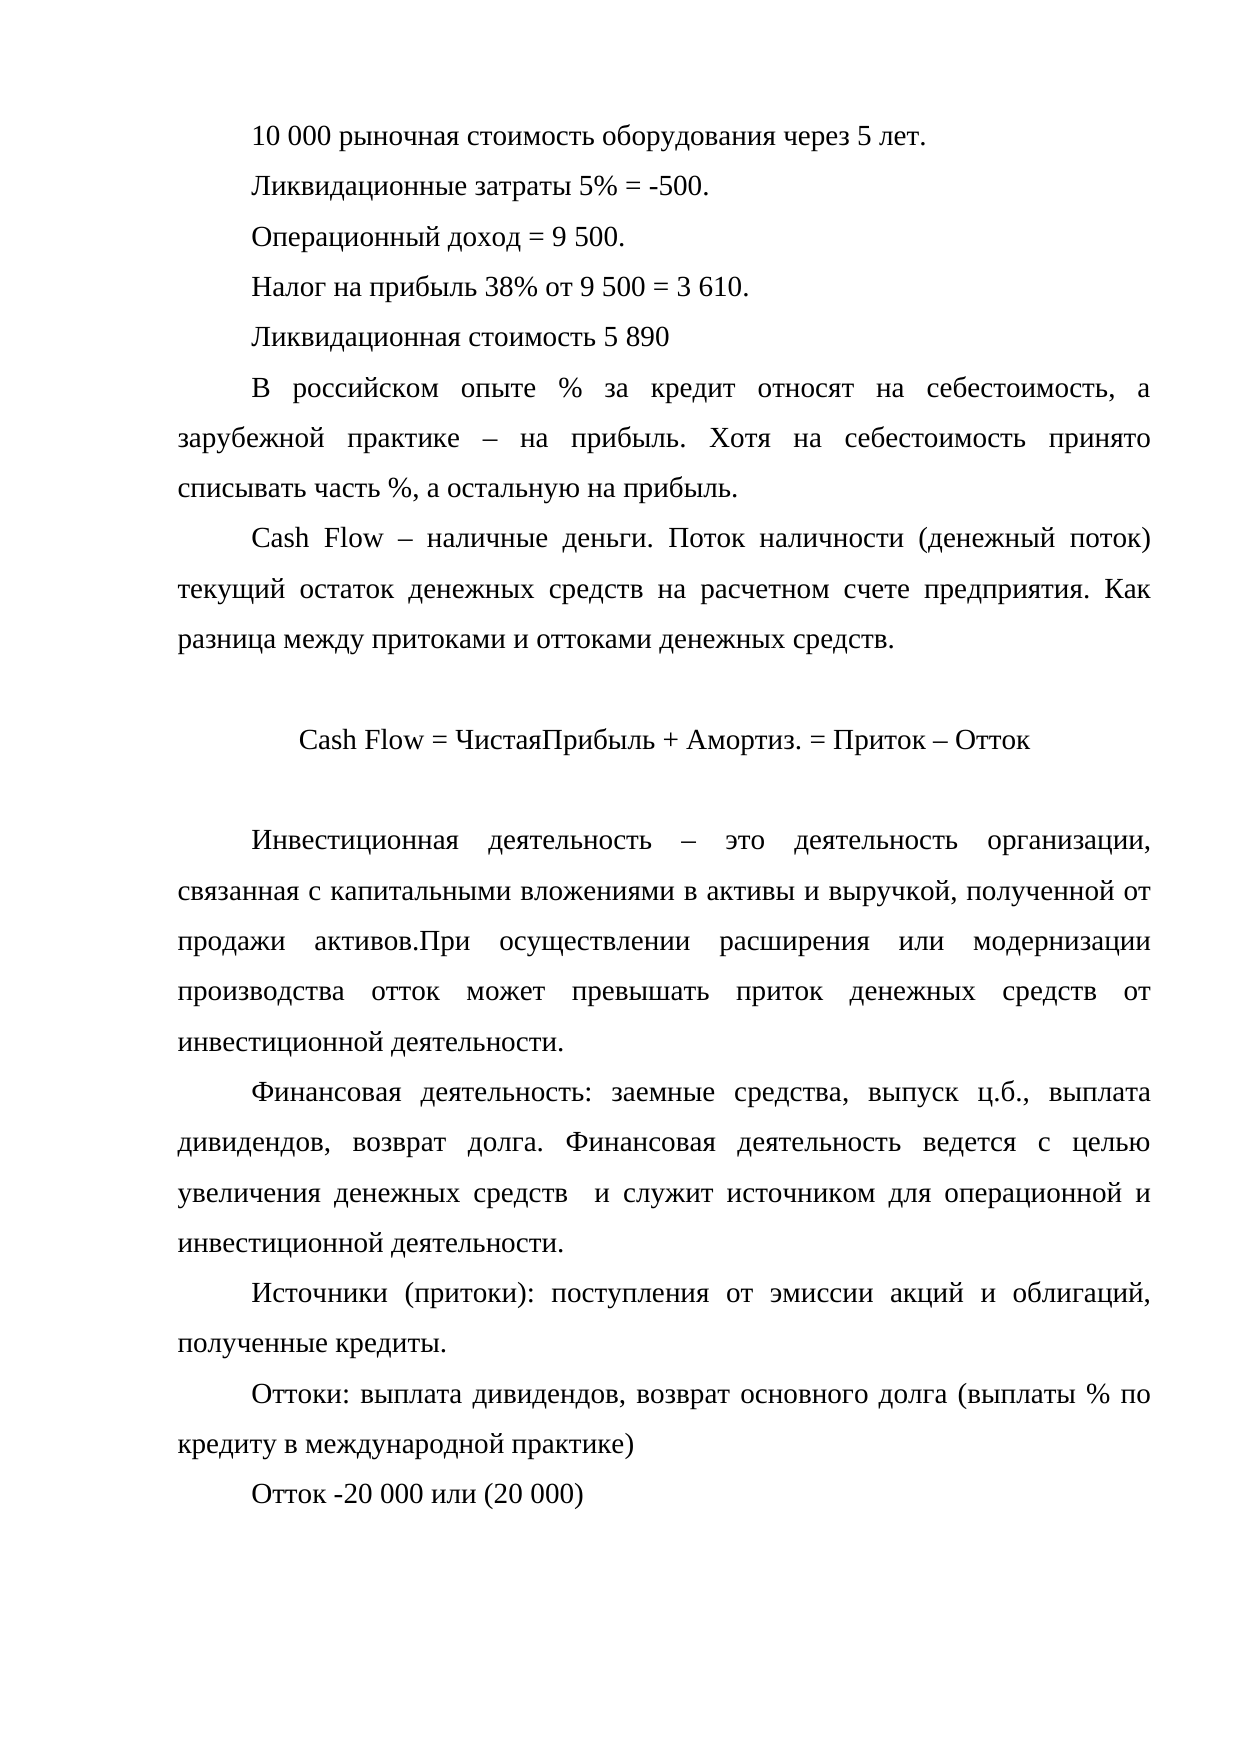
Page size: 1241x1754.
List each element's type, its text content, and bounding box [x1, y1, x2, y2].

text Ликвидационная стоимость 5 890 [177, 319, 1152, 353]
text Источники (притоки): поступления от эмиссии акций и облигаций, полученные кредиты. [177, 1275, 1152, 1359]
text Оттоки: выплата дивидендов, возврат основного долга (выплаты % по кредиту в международной практике) [177, 1376, 1152, 1460]
text Налог на прибыль 38% от 9 500 = 3 610. [177, 269, 1152, 303]
text Отток -20 000 или (20 000) [177, 1477, 1152, 1510]
text 10 000 рыночная стоимость оборудования через 5 лет. [177, 118, 1152, 152]
text Финансовая деятельность: заемные средства, выпуск ц.б., выплата дивидендов, возврат долга. Финансовая деятельность ведется с целью увеличения денежных средств и служит источником для операционной и инвестиционной деятельности. [177, 1074, 1152, 1258]
text Инвестиционная деятельность – это деятельность организации, связанная с капитальными вложениями в активы и выручкой, полученной от продажи активов.При осуществлении расширения или модернизации производства отток может превышать приток денежных средств от инвестиционной деятельности. [177, 822, 1152, 1057]
text Операционный доход = 9 500. [177, 219, 1152, 252]
text Cash Flow = ЧистаяПрибыль + Амортиз. = Приток – Отток [177, 722, 1152, 755]
text В российском опыте % за кредит относят на себестоимость, а зарубежной практике – на прибыль. Хотя на себестоимость принято списывать часть %, а остальную на прибыль. [177, 370, 1152, 504]
text Cash Flow – наличные деньги. Поток наличности (денежный поток) текущий остаток денежных средств на расчетном счете предприятия. Как разница между притоками и оттоками денежных средств. [177, 521, 1152, 655]
text Ликвидационные затраты 5% = -500. [177, 168, 1152, 202]
